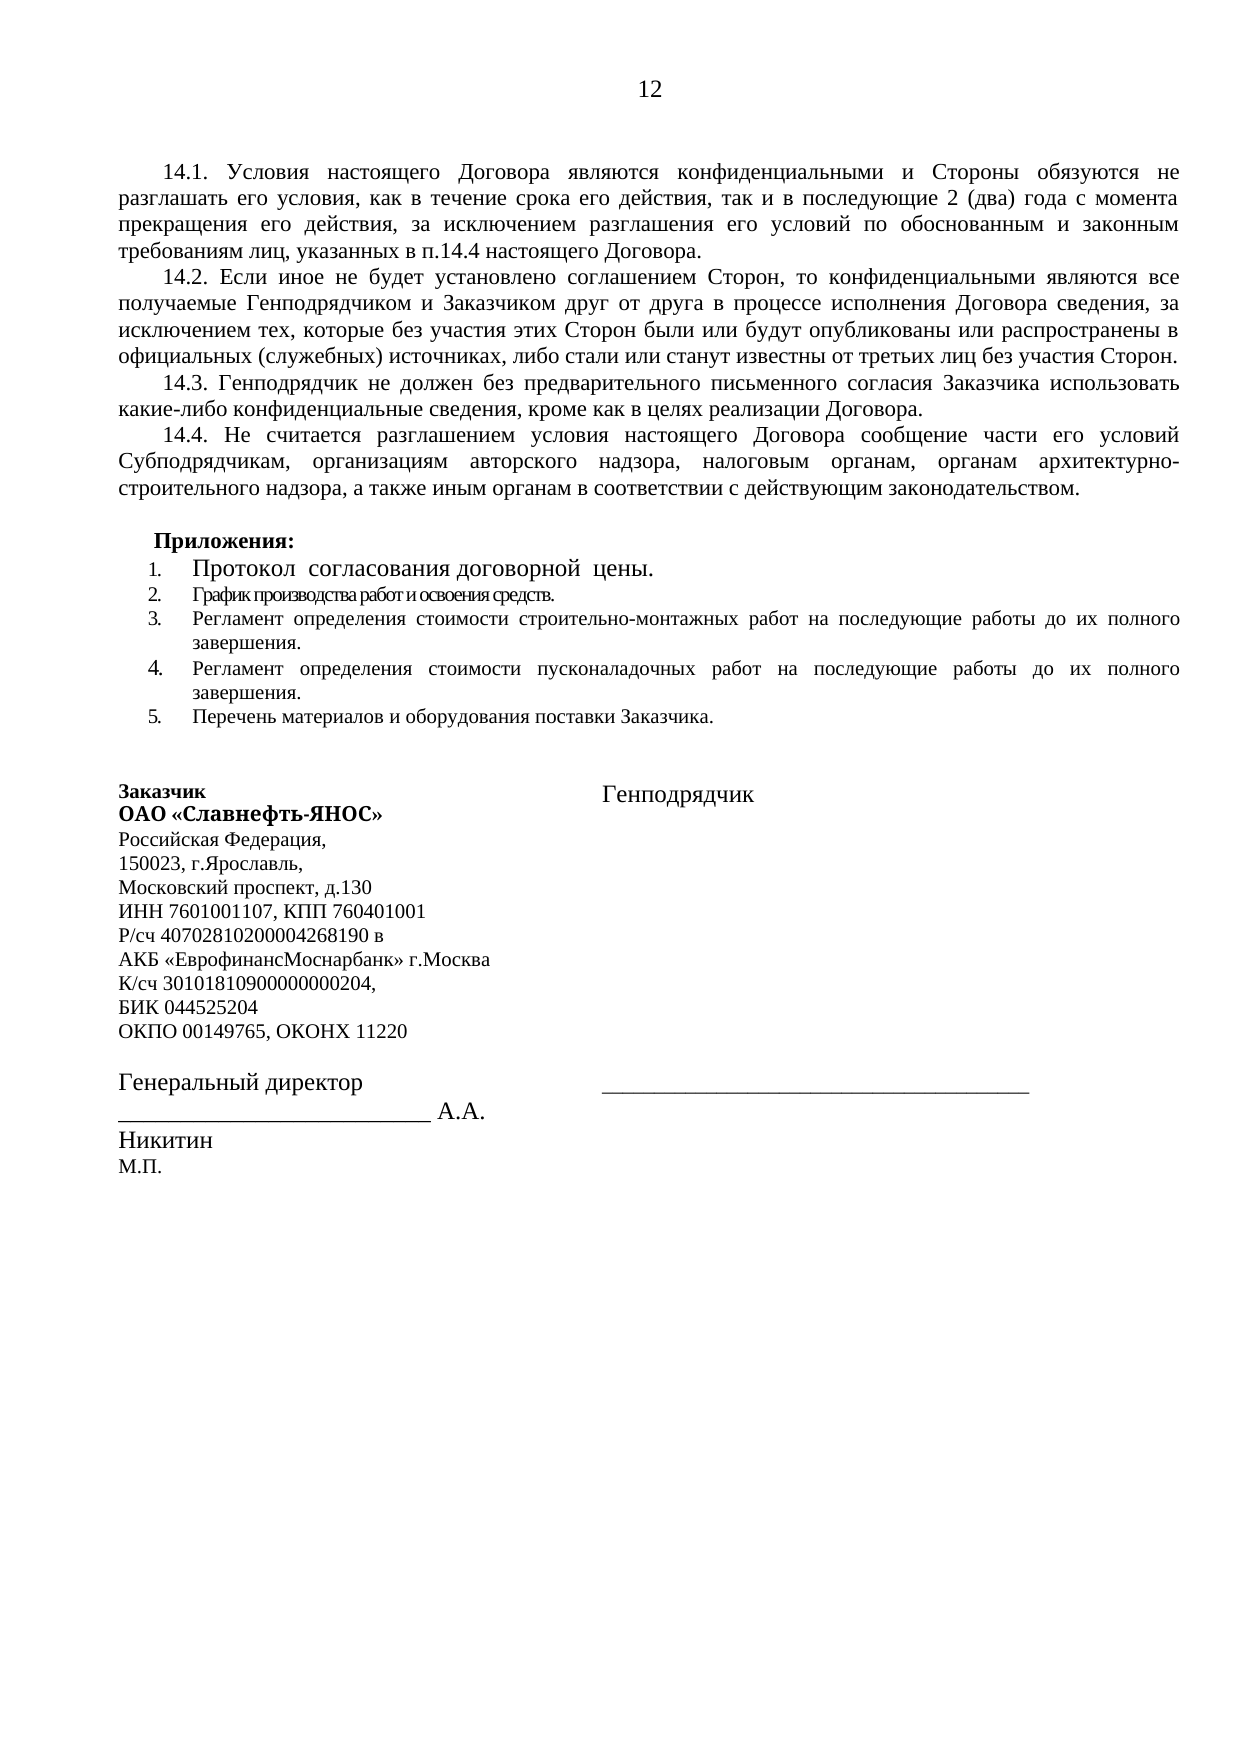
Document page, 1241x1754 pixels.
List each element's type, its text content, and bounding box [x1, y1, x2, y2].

text 14.3. Генподрядчик не должен без предварительного письменного согласия Заказчика использовать какие-либо конфиденциальные сведения, кроме как в целях реализации Договора. [118, 368, 1181, 421]
text 14.1. Условия настоящего Договора являются конфиденциальными и Стороны обязуются не разглашать его условия, как в течение срока его действия, так и в последующие 2 (два) года с момента прекращения его действия, за исключением разглашения его условий по обоснованным и законным требованиям лиц, указанных в п.14.4 настоящего Договора. [118, 158, 1181, 263]
text Приложения: [118, 527, 1181, 553]
text 14.2. Если иное не будет установлено соглашением Сторон, то конфиденциальными являются все получаемые Генподрядчиком и Заказчиком друг от друга в процессе исполнения Договора сведения, за исключением тех, которые без участия этих Сторон были или будут опубликованы или распространены в официальных (служебных) источниках, либо стали или станут известны от третьих лиц без участия Сторон. [118, 263, 1181, 368]
text 14.4. Не считается разглашением условия настоящего Договора сообщение части его условий Субподрядчикам, организациям авторского надзора, налоговым органам, органам архитектурно-строительного надзора, а также иным органам в соответствии с действующим законодательством. [118, 421, 1181, 500]
table_header Заказчик ОАО «Славнефть-ЯНОС» Российская Федерация, .Ярославль, Московский проспект, д.130 ИНН 7601001107, КПП 760401001 Р/сч 40702810200004268190 в АКБ «ЕврофинансМоснарбанк» г.Москва К/сч 30101810900000000204, БИК 044525204 ОКПО 00149765, ОКОНХ 11220 [107, 779, 591, 1178]
